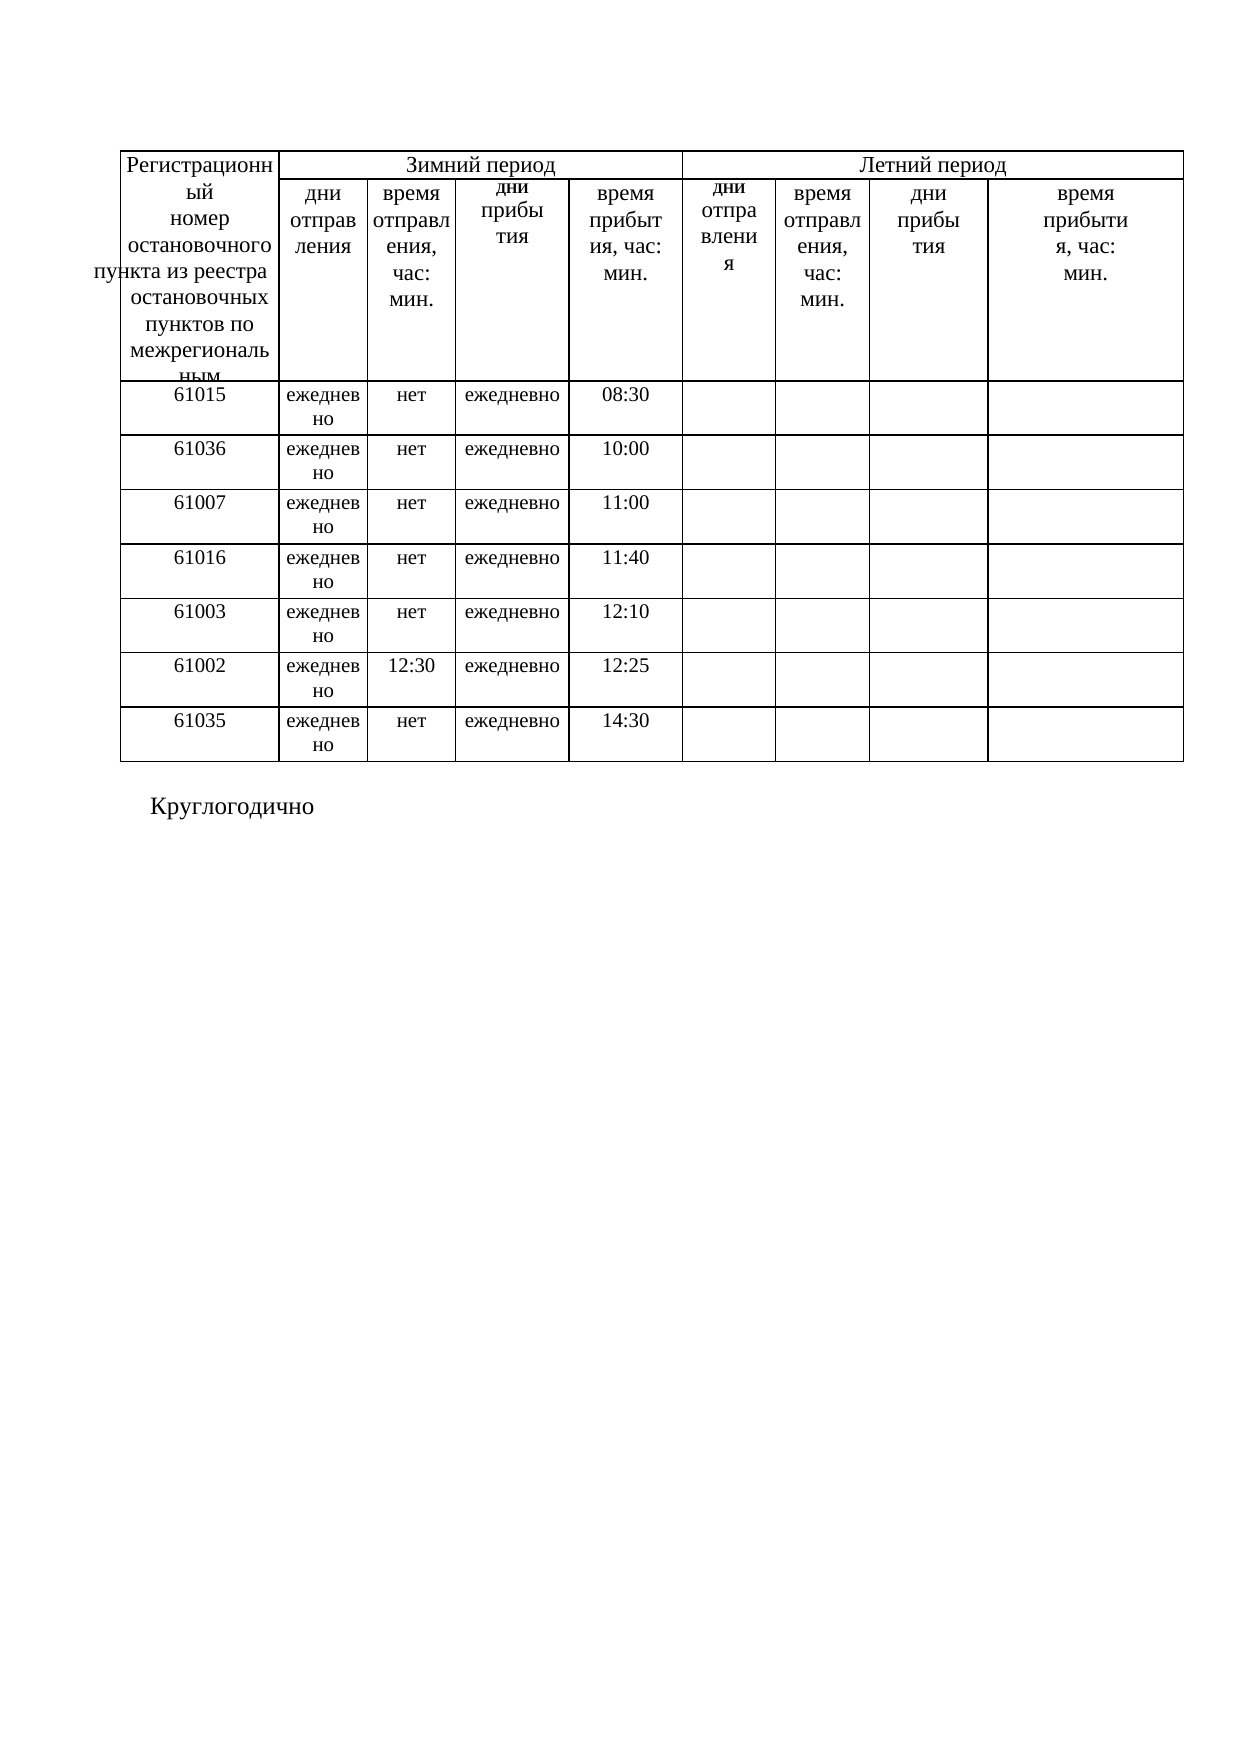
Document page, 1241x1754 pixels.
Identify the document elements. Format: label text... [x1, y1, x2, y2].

table_cell [776, 653, 869, 706]
table_cell 61035 [121, 708, 278, 761]
table_cell 11:00 [570, 490, 682, 543]
table_cell [776, 545, 869, 597]
text Круглогодично [150, 791, 1090, 820]
table_cell 11:40 [570, 545, 682, 597]
table_cell ежедневно [280, 436, 367, 489]
table_cell [989, 599, 1183, 652]
table_cell [989, 382, 1183, 434]
table_cell [870, 490, 987, 543]
table_cell нет [368, 436, 455, 489]
table_cell нет [368, 708, 455, 761]
table_cell [683, 436, 775, 489]
table_cell [989, 545, 1183, 597]
table_cell [870, 436, 987, 489]
table_cell [989, 653, 1183, 706]
table_cell время отправл ения, час: мин. [776, 180, 869, 380]
table_cell 61015 [121, 382, 278, 434]
table_cell ежедневно [280, 708, 367, 761]
table_cell 12:10 [570, 599, 682, 652]
table_cell время прибыти я, час: мин. [989, 180, 1183, 380]
table_cell ежедневно [280, 490, 367, 543]
table_cell [776, 708, 869, 761]
table_cell ежедневно [280, 382, 367, 434]
table_cell время прибыт ия, час: мин. [570, 180, 682, 380]
table_cell [776, 599, 869, 652]
table_cell ежедневно [456, 490, 568, 543]
table_cell ежедневно [456, 545, 568, 597]
table_cell [776, 382, 869, 434]
table_cell ежедневно [280, 653, 367, 706]
table_cell нет [368, 545, 455, 597]
table_cell [776, 436, 869, 489]
table_cell [989, 436, 1183, 489]
table_cell время отправл ения, час: мин. [368, 180, 455, 380]
table_cell нет [368, 599, 455, 652]
table_cell ежедневно [280, 599, 367, 652]
table_cell 61007 [121, 490, 278, 543]
table_cell [683, 490, 775, 543]
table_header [121, 152, 278, 380]
table_cell ДНИ отпра влени я [683, 180, 775, 380]
table_cell дни отправ ления [280, 180, 367, 380]
table_cell [683, 382, 775, 434]
table_cell [870, 653, 987, 706]
table_cell 61002 [121, 653, 278, 706]
table_cell [989, 708, 1183, 761]
table_cell 12:25 [570, 653, 682, 706]
table_cell 61016 [121, 545, 278, 597]
table_cell нет [368, 382, 455, 434]
table_cell [870, 708, 987, 761]
table_cell нет [368, 490, 455, 543]
table_cell 14:30 [570, 708, 682, 761]
table_cell [683, 653, 775, 706]
table_cell [683, 599, 775, 652]
table_cell ежедневно [456, 436, 568, 489]
table_header Зимний период [280, 152, 682, 178]
table_cell ДНИ прибы тия [456, 180, 568, 380]
table_header Летний период [683, 152, 1183, 178]
table_cell ежедневно [456, 653, 568, 706]
table_cell ежедневно [456, 708, 568, 761]
table_cell 08:30 [570, 382, 682, 434]
table_cell [683, 708, 775, 761]
table_cell ежедневно [456, 599, 568, 652]
table_cell ежедневно [280, 545, 367, 597]
table_cell 12:30 [368, 653, 455, 706]
table_cell [989, 490, 1183, 543]
table_cell [776, 490, 869, 543]
table_cell ежедневно [456, 382, 568, 434]
table_cell 61036 [121, 436, 278, 489]
table_cell [870, 382, 987, 434]
table_cell [683, 545, 775, 597]
table_cell дни прибы тия [870, 180, 987, 380]
table_cell 61003 [121, 599, 278, 652]
table_cell [870, 599, 987, 652]
table_cell 10:00 [570, 436, 682, 489]
table_cell [870, 545, 987, 597]
